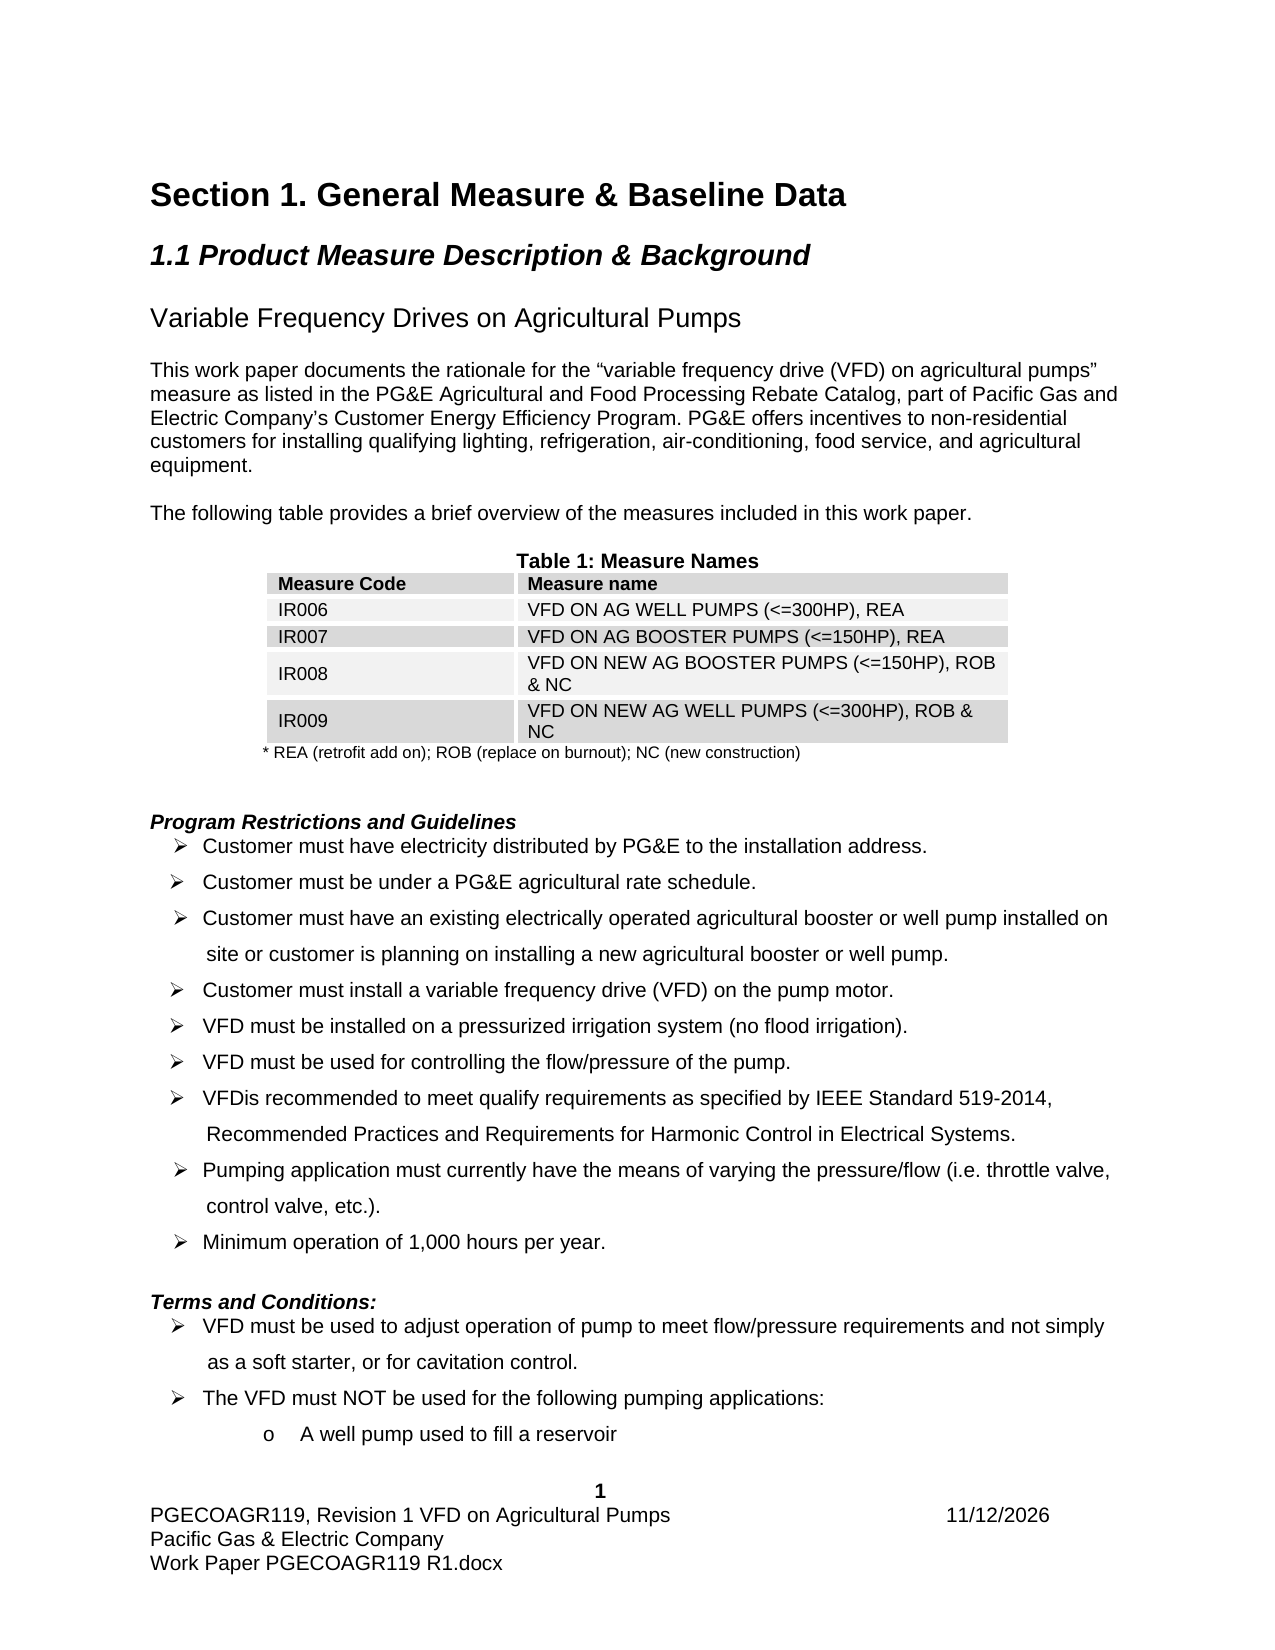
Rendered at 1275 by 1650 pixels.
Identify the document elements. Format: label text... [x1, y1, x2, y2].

list The VFD must NOT be used for the following pumping applications: [169, 1386, 1125, 1410]
list Customer must install a variable frequency drive (VFD) on the pump motor. [169, 978, 1125, 1002]
text The following table provides a brief overview of the measures included in this work paper. [150, 501, 1125, 525]
text Table 1: Measure Names [150, 549, 1125, 573]
text * REA (retrofit add on); ROB (replace on burnout); NC (new construction) [150, 743, 1125, 762]
table_header Measure Code [267, 573, 514, 594]
text Terms and Conditions: [150, 1290, 1125, 1314]
table_cell IR006 [267, 599, 514, 621]
list VFD must be installed on a pressurized irrigation system (no flood irrigation). [169, 1014, 1125, 1038]
list Customer must have electricity distributed by PG&E to the installation address. [172, 834, 1125, 858]
list A well pump used to fill a reservoir [262, 1422, 1125, 1448]
list Minimum operation of 1,000 hours per year. [172, 1230, 1125, 1254]
text This work paper documents the rationale for the “variable frequency drive (VFD) on agricultural pumps” measure as listed in the PG&E Agricultural and Food Processing Rebate Catalog, part of Pacific Gas and Electric Company’s Customer Energy Efficiency Program. PG&E offers incentives to non-residential customers for installing qualifying lighting, refrigeration, air-conditioning, food service, and agricultural equipment. [150, 357, 1125, 477]
list VFDis recommended to meet qualify requirements as specified by IEEE Standard 519-2014, Recommended Practices and Requirements for Harmonic Control in Electrical Systems. [169, 1086, 1125, 1146]
list Customer must be under a PG&E agricultural rate schedule. [169, 870, 1125, 894]
list Customer must have an existing electrically operated agricultural booster or well pump installed on site or customer is planning on installing a new agricultural booster or well pump. [172, 906, 1125, 966]
list VFD must be used for controlling the flow/pressure of the pump. [169, 1050, 1125, 1074]
table_cell IR009 [267, 700, 514, 743]
table_cell VFD ON NEW AG BOOSTER PUMPS (<=150HP), ROB & NC [518, 652, 1008, 695]
text Program Restrictions and Guidelines [150, 810, 1125, 834]
table_cell IR008 [267, 652, 514, 695]
table_header Measure name [518, 573, 1008, 594]
list VFD must be used to adjust operation of pump to meet flow/pressure requirements and not simply as a soft starter, or for cavitation control. [169, 1314, 1125, 1374]
table_cell VFD ON AG WELL PUMPS (<=300HP), REA [518, 599, 1008, 621]
subtitle Section 1. General Measure & Baseline Data [150, 175, 1125, 213]
subtitle 1.1 Product Measure Description & Background [150, 238, 1125, 272]
list Pumping application must currently have the means of varying the pressure/flow (i.e. throttle valve, control valve, etc.). [172, 1158, 1125, 1218]
table_cell IR007 [267, 626, 514, 647]
text Variable Frequency Drives on Agricultural Pumps [150, 302, 1125, 333]
table_cell VFD ON NEW AG WELL PUMPS (<=300HP), ROB & NC [518, 700, 1008, 743]
table_cell VFD ON AG BOOSTER PUMPS (<=150HP), REA [518, 626, 1008, 647]
